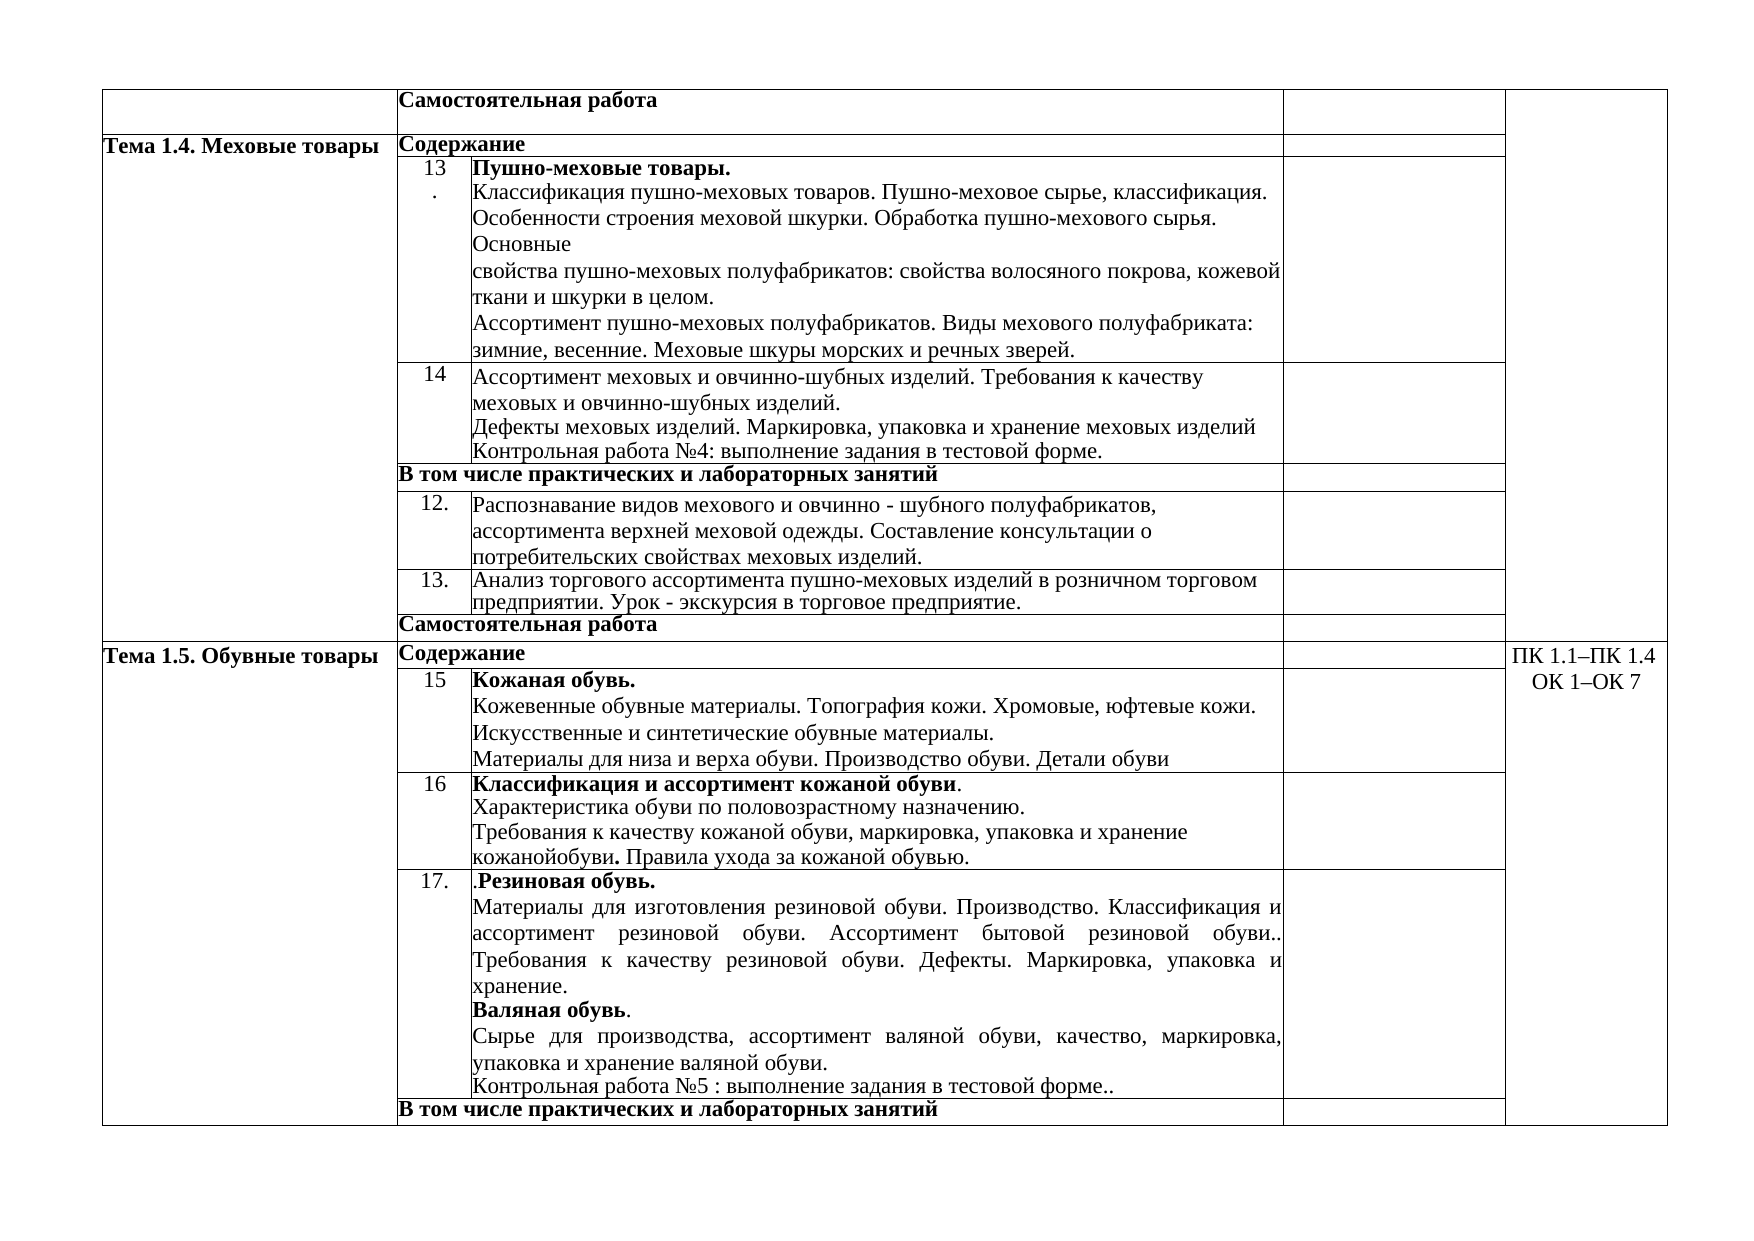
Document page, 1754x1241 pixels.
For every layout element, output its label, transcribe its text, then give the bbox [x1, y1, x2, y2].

table_cell Кожаная обувь. Кожевенные обувные материалы. Топография кожи. Хромовые, юфтевые кожи. Искусственные и синтетические обувные материалы. Материалы для низа и верха обуви. Производство обуви. Детали обуви [472, 669, 1283, 772]
table_cell 16 [398, 773, 471, 869]
table_cell Пушно-меховые товары. Классификация пушно-меховых товаров. Пушно-меховое сырье, классификация. Особенности строения меховой шкурки. Обработка пушно-мехового сырья. Основные свойства пушно-меховых полуфабрикатов: свойства волосяного покрова, кожевой ткани и шкурки в целом. Ассортимент пушно-меховых полуфабрикатов. Виды мехового полуфабриката: зимние, весенние. Меховые шкуры морских и речных зверей. [472, 157, 1283, 362]
table_cell ПК 1.1–ПК 1.4 ОК 1–ОК 7 [1506, 642, 1667, 1125]
table_cell [1284, 773, 1505, 869]
table_cell [1284, 870, 1505, 1098]
table_cell 14 [398, 363, 471, 463]
table_cell 13. [398, 570, 471, 613]
table_cell [1284, 642, 1505, 668]
table_cell [1284, 157, 1505, 362]
table_cell В том числе практических и лабораторных занятий [398, 464, 1283, 491]
table_cell [1284, 464, 1505, 491]
table_cell 15 [398, 669, 471, 772]
table_cell Ассортимент меховых и овчинно-шубных изделий. Требования к качеству меховых и овчинно-шубных изделий. Дефекты меховых изделий. Маркировка, упаковка и хранение меховых изделий Контрольная работа №4: выполнение задания в тестовой форме. [472, 363, 1283, 463]
table_cell В том числе практических и лабораторных занятий [398, 1099, 1283, 1125]
table_cell [1284, 669, 1505, 772]
table_cell Распознавание видов мехового и овчинно - шубного полуфабрикатов, ассортимента верхней меховой одежды. Составление консультации о потребительских свойствах меховых изделий. [472, 492, 1283, 569]
table_cell [1284, 570, 1505, 613]
table_cell Классификация и ассортимент кожаной обуви. Характеристика обуви по половозрастному назначению. Требования к качеству кожаной обуви, маркировка, упаковка и хранение кожанойобуви. Правила ухода за кожаной обувью. [472, 773, 1283, 869]
table_cell .Резиновая обувь. Материалы для изготовления резиновой обуви. Производство. Классификация и ассортимент резиновой обуви. Ассортимент бытовой резиновой обуви.. Требования к качеству резиновой обуви. Дефекты. Маркировка, упаковка и хранение. Валяная обувь. Сырье для производства, ассортимент валяной обуви, качество, маркировка, упаковка и хранение валяной обуви. Контрольная работа №5 : выполнение задания в тестовой форме.. [472, 870, 1283, 1098]
table_cell [1284, 1099, 1505, 1125]
table_cell [1284, 90, 1505, 133]
table_cell Содержание [398, 135, 1283, 156]
table_cell [1284, 363, 1505, 463]
table_cell Содержание [398, 642, 1283, 668]
table_cell Тема 1.5. Обувные товары [103, 642, 397, 1125]
table_cell [1284, 135, 1505, 156]
table_cell Самостоятельная работа [398, 615, 1283, 641]
table_cell [1284, 615, 1505, 641]
table_cell Самостоятельная работа [398, 90, 1283, 133]
table_cell Тема 1.4. Меховые товары [103, 135, 397, 641]
table_cell 17. [398, 870, 471, 1098]
table_cell Анализ торгового ассортимента пушно-меховых изделий в розничном торговом предприятии. Урок - экскурсия в торговое предприятие. [472, 570, 1283, 613]
table_cell [1284, 492, 1505, 569]
table_cell 13 . [398, 157, 471, 362]
table_cell 12. [398, 492, 471, 569]
